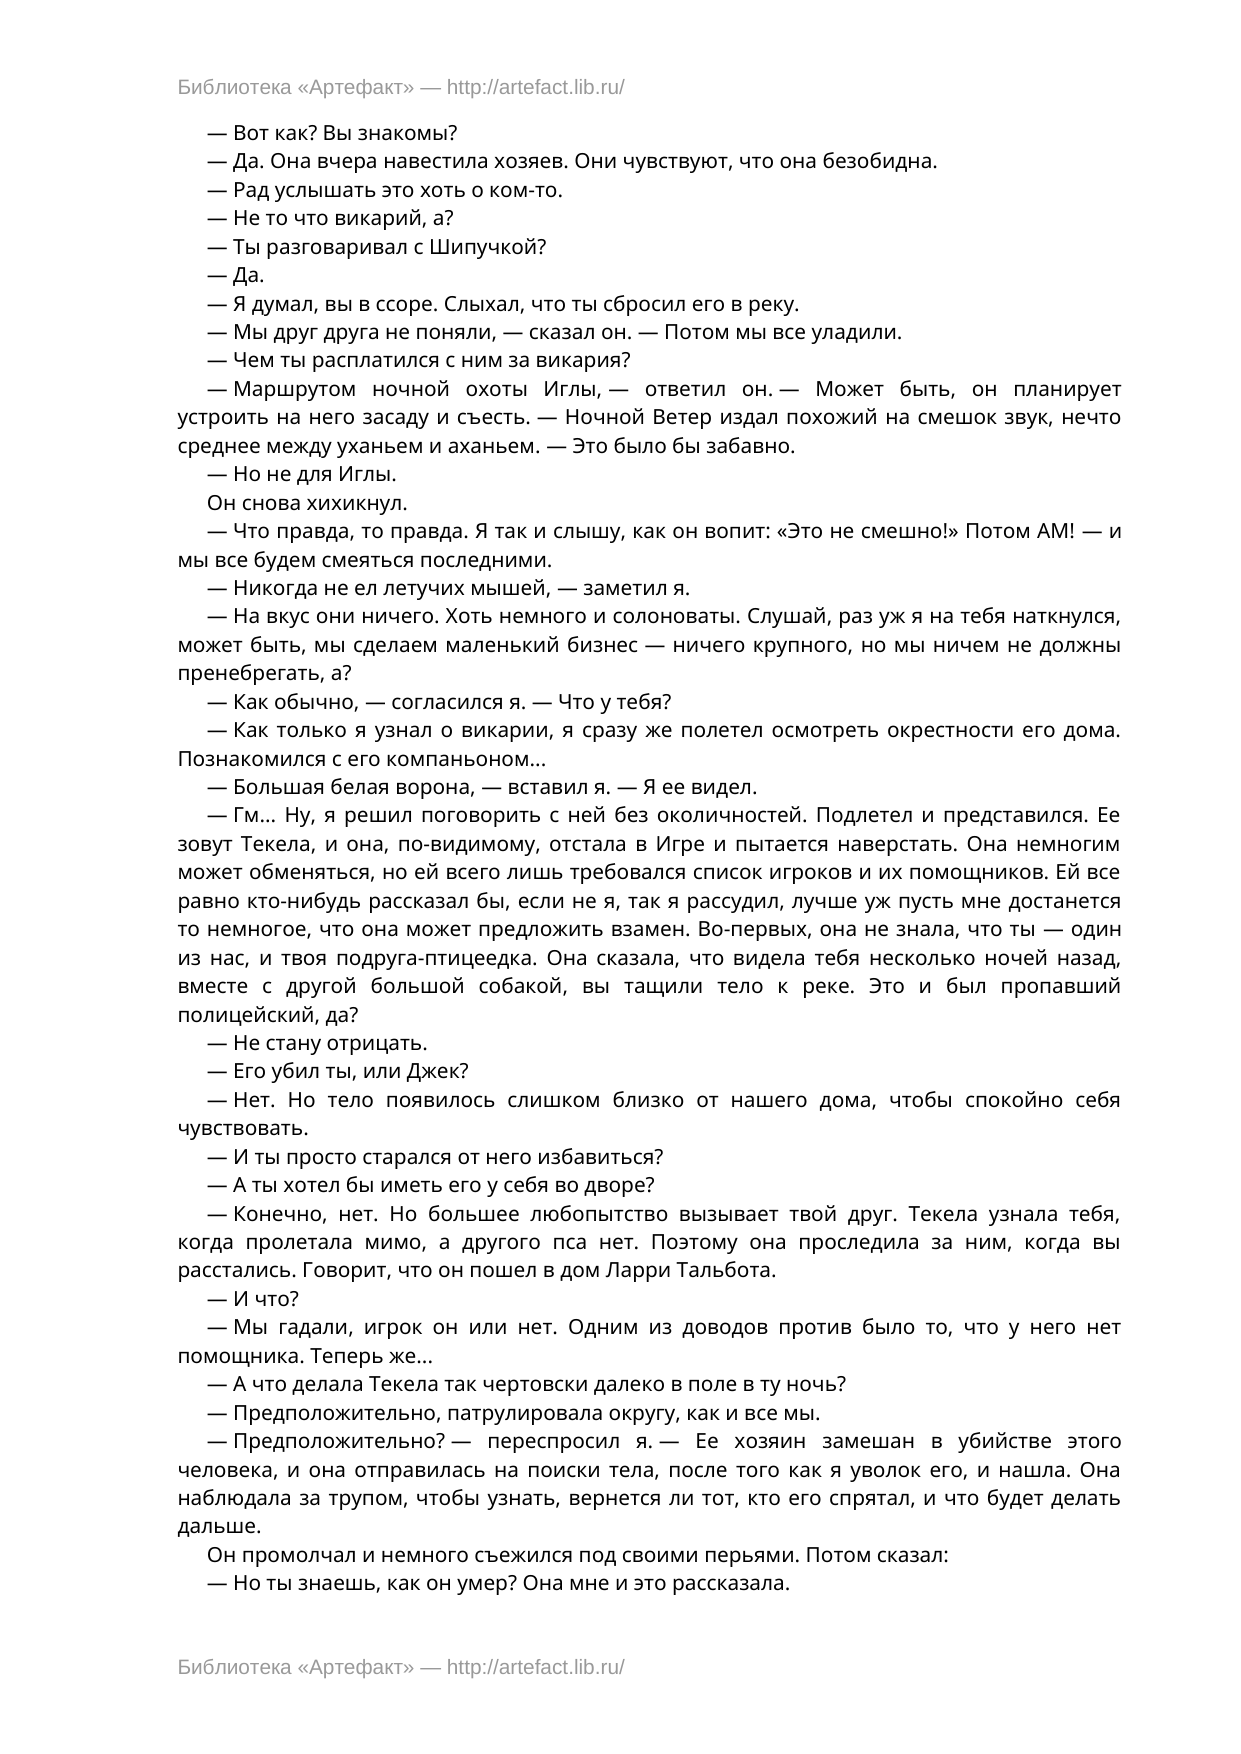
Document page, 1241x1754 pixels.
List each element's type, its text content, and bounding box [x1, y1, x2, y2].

text — Да. [177, 260, 1122, 289]
text — Что правда, то правда. Я так и слышу, как он вопит: «Это не смешно!» Потом АМ! — и мы все будем смеяться последними. [177, 516, 1122, 573]
text — Большая белая ворона, — вставил я. — Я ее видел. [177, 772, 1122, 801]
text — Не то что викарий, а? [177, 203, 1122, 232]
text — Мы гадали, игрок он или нет. Одним из доводов против было то, что у него нет помощника. Теперь же... [177, 1312, 1122, 1369]
text — Маршрутом ночной охоты Иглы, — ответил он. — Может быть, он планирует устроить на него засаду и съесть. — Ночной Ветер издал похожий на смешок звук, нечто среднее между уханьем и аханьем. — Это было бы забавно. [177, 374, 1122, 459]
text — Я думал, вы в ссоре. Слыхал, что ты сбросил его в реку. [177, 289, 1122, 317]
text Он промолчал и немного съежился под своими перьями. Потом сказал: [177, 1540, 1122, 1568]
text — Но не для Иглы. [177, 459, 1122, 488]
text — Да. Она вчера навестила хозяев. Они чувствуют, что она безобидна. [177, 147, 1122, 175]
text — И что? [177, 1284, 1122, 1312]
text — Вот как? Вы знакомы? [177, 118, 1122, 147]
text — Ты разговаривал с Шипучкой? [177, 232, 1122, 260]
text — Предположительно? — переспросил я. — Ее хозяин замешан в убийстве этого человека, и она отправилась на поиски тела, после того как я уволок его, и нашла. Она наблюдала за трупом, чтобы узнать, вернется ли тот, кто его спрятал, и что будет делать дальше. [177, 1426, 1122, 1540]
text — Как обычно, — согласился я. — Что у тебя? [177, 687, 1122, 715]
text — На вкус они ничего. Хоть немного и солоноваты. Слушай, раз уж я на тебя наткнулся, может быть, мы сделаем маленький бизнес — ничего крупного, но мы ничем не должны пренебрегать, а? [177, 602, 1122, 687]
text — Не стану отрицать. [177, 1028, 1122, 1057]
text — Его убил ты, или Джек? [177, 1057, 1122, 1085]
text — А ты хотел бы иметь его у себя во дворе? [177, 1170, 1122, 1199]
text Он снова хихикнул. [177, 488, 1122, 516]
text — Мы друг друга не поняли, — сказал он. — Потом мы все уладили. [177, 317, 1122, 346]
text — Но ты знаешь, как он умер? Она мне и это рассказала. [177, 1568, 1122, 1597]
text — Никогда не ел летучих мышей, — заметил я. [177, 573, 1122, 602]
text — Чем ты расплатился с ним за викария? [177, 346, 1122, 374]
text — Гм... Ну, я решил поговорить с ней без околичностей. Подлетел и представился. Ее зовут Текела, и она, по-видимому, отстала в Игре и пытается наверстать. Она немногим может обменяться, но ей всего лишь требовался список игроков и их помощников. Ей все равно кто-нибудь рассказал бы, если не я, так я рассудил, лучше уж пусть мне достанется то немногое, что она может предложить взамен. Во-первых, она не знала, что ты — один из нас, и твоя подруга-птицеедка. Она сказала, что видела тебя несколько ночей назад, вместе с другой большой собакой, вы тащили тело к реке. Это и был пропавший полицейский, да? [177, 801, 1122, 1028]
text — А что делала Текела так чертовски далеко в поле в ту ночь? [177, 1369, 1122, 1398]
text — Нет. Но тело появилось слишком близко от нашего дома, чтобы спокойно себя чувствовать. [177, 1085, 1122, 1142]
text — И ты просто старался от него избавиться? [177, 1142, 1122, 1170]
text — Как только я узнал о викарии, я сразу же полетел осмотреть окрестности его дома. Познакомился с его компаньоном... [177, 715, 1122, 772]
text — Рад услышать это хоть о ком-то. [177, 175, 1122, 203]
text — Конечно, нет. Но большее любопытство вызывает твой друг. Текела узнала тебя, когда пролетала мимо, а другого пса нет. Поэтому она проследила за ним, когда вы расстались. Говорит, что он пошел в дом Ларри Тальбота. [177, 1199, 1122, 1284]
text — Предположительно, патрулировала округу, как и все мы. [177, 1398, 1122, 1426]
